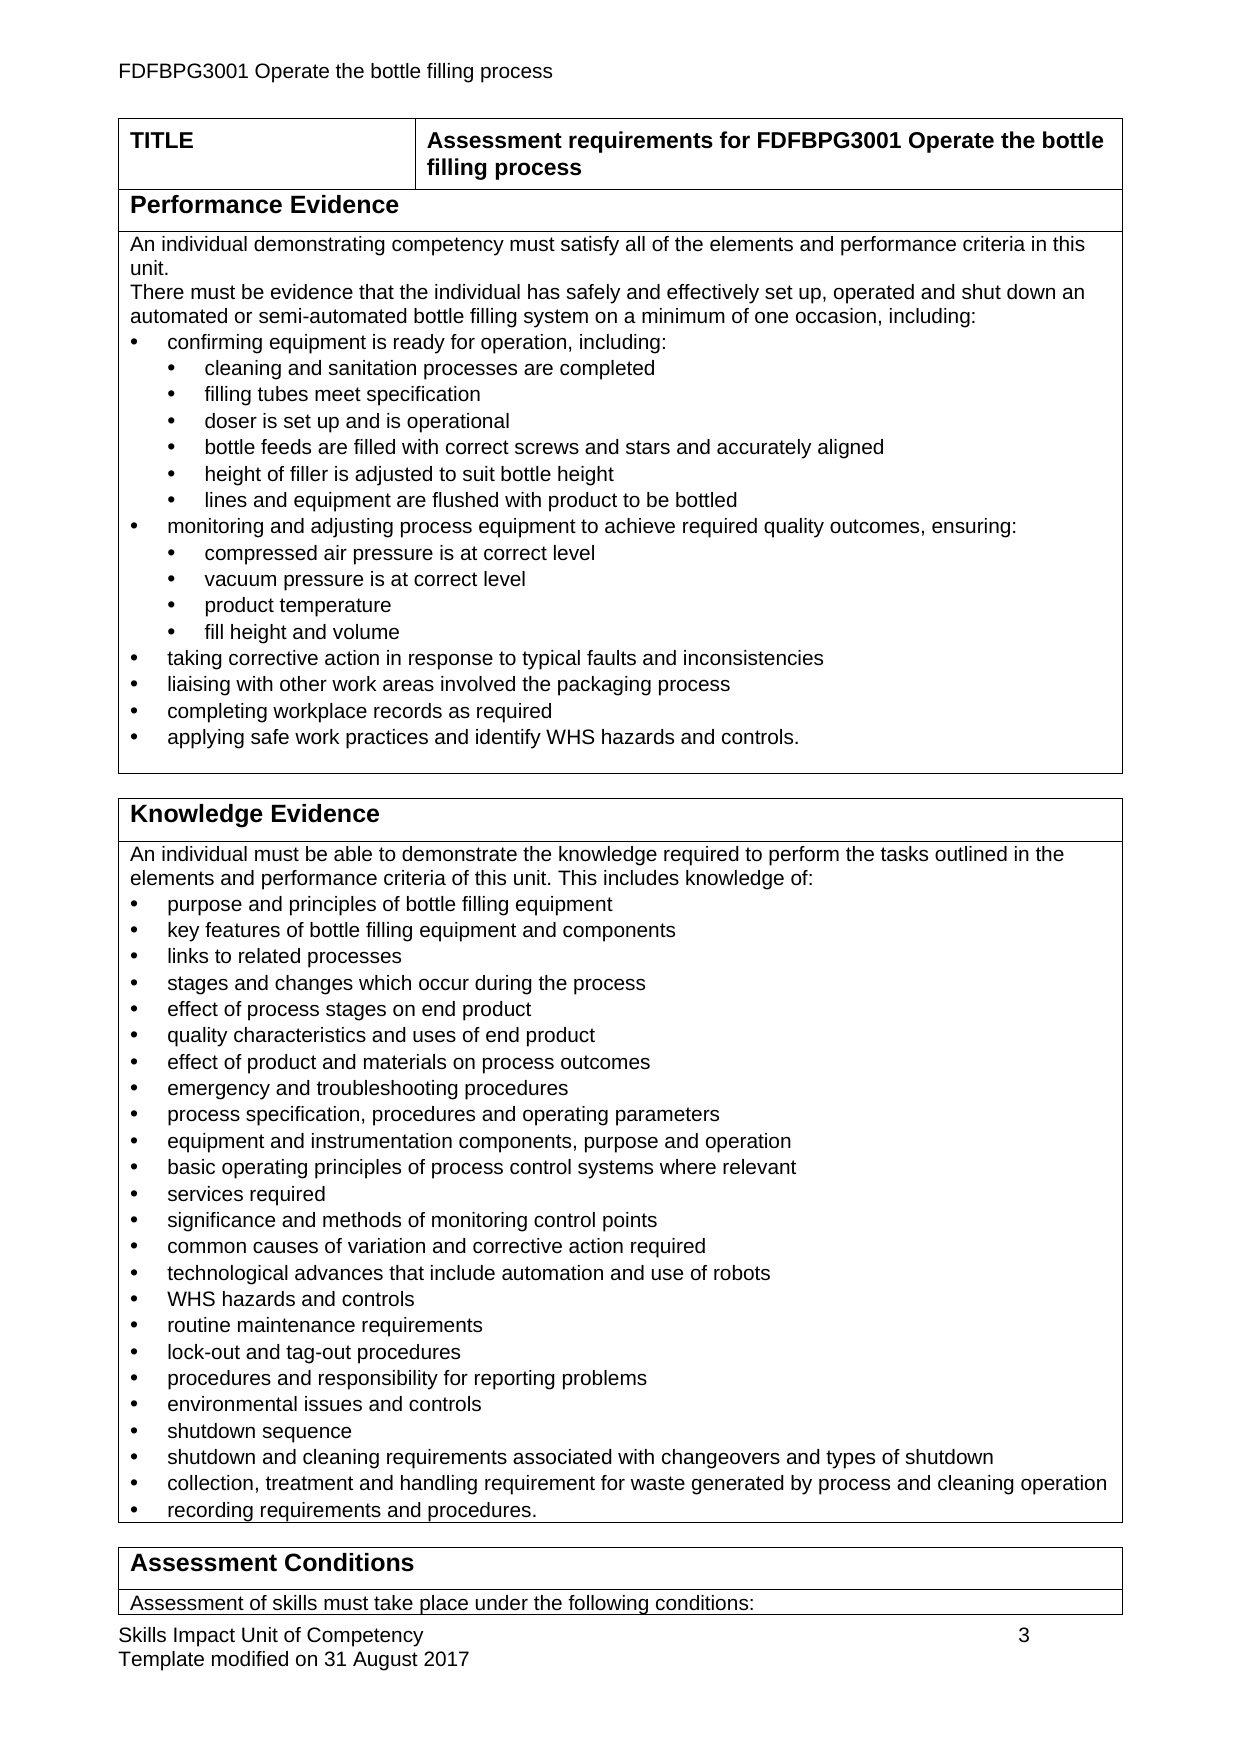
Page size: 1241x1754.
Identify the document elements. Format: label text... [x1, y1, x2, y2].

table_header Knowledge Evidence [119, 799, 1122, 841]
table_header TITLE [119, 119, 415, 188]
table_header Assessment Conditions [119, 1548, 1122, 1589]
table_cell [119, 1590, 1122, 1614]
table_header Assessment requirements for FDFBPG3001 Operate the bottle filling process [416, 119, 1122, 188]
table_cell An individual must be able to demonstrate the knowledge required to perform the tasks outlined in the elements and performance criteria of this unit. This includes knowledge of: purpose and principles of bottle filling equipment key features of bottle filling equipment and components links to related processes stages and changes which occur during the process effect of process stages on end product quality characteristics and uses of end product effect of product and materials on process outcomes emergency and troubleshooting procedures process specification, procedures and operating parameters equipment and instrumentation components, purpose and operation basic operating principles of process control systems where relevant services required significance and methods of monitoring control points common causes of variation and corrective action required technological advances that include automation and use of robots WHS hazards and controls routine maintenance requirements lock-out and tag-out procedures procedures and responsibility for reporting problems environmental issues and controls shutdown sequence shutdown and cleaning requirements associated with changeovers and types of shutdown collection, treatment and handling requirement for waste generated by process and cleaning operation recording requirements and procedures. [119, 842, 1122, 1522]
table_cell Performance Evidence [119, 190, 1122, 231]
table_cell An individual demonstrating competency must satisfy all of the elements and performance criteria in this unit. There must be evidence that the individual has safely and effectively set up, operated and shut down an automated or semi-automated bottle filling system on a minimum of one occasion, including: confirming equipment is ready for operation, including: cleaning and sanitation processes are completed filling tubes meet specification doser is set up and is operational bottle feeds are filled with correct screws and stars and accurately aligned height of filler is adjusted to suit bottle height lines and equipment are flushed with product to be bottled monitoring and adjusting process equipment to achieve required quality outcomes, ensuring: compressed air pressure is at correct level vacuum pressure is at correct level product temperature fill height and volume taking corrective action in response to typical faults and inconsistencies liaising with other work areas involved the packaging process completing workplace records as required applying safe work practices and identify WHS hazards and controls. [119, 232, 1122, 773]
